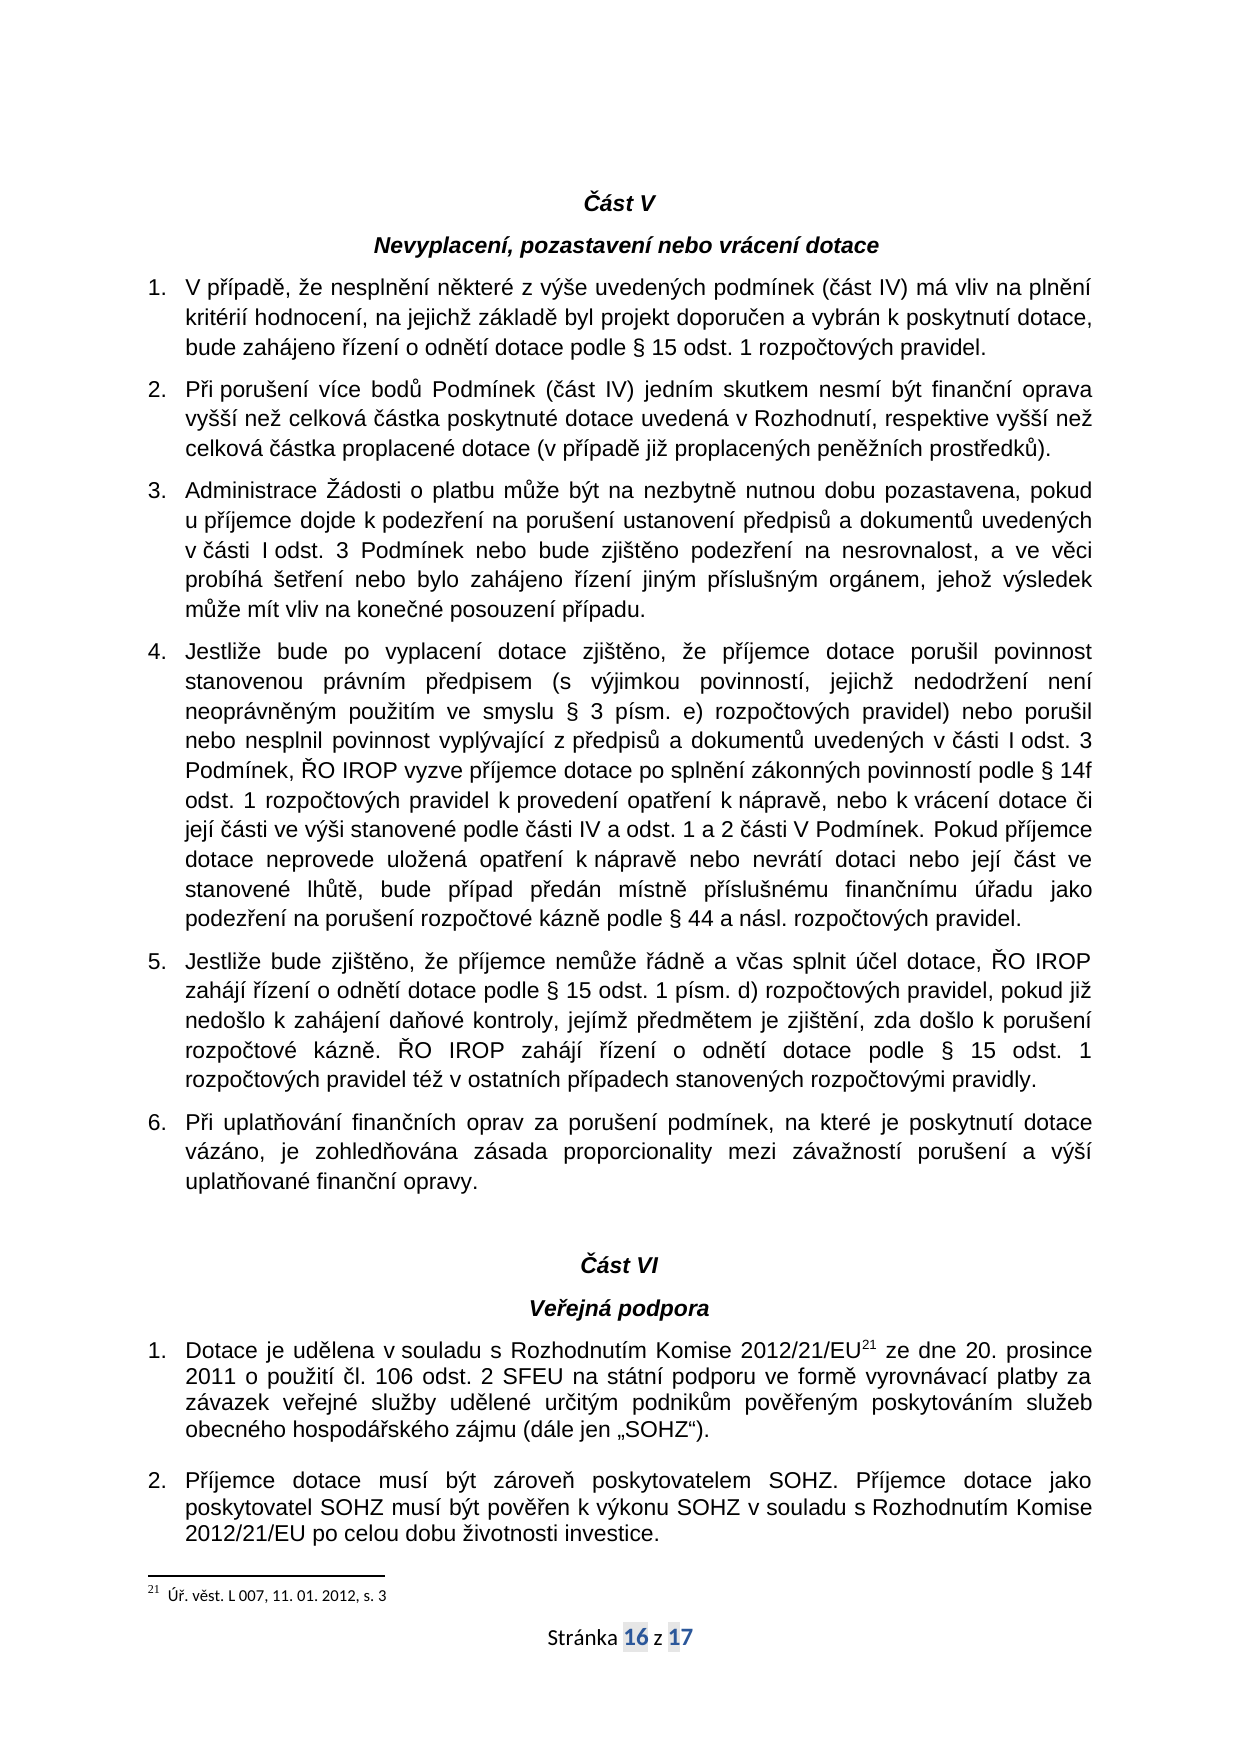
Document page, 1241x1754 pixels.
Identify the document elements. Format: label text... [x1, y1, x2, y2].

list Administrace Žádosti o platbu může být na nezbytně nutnou dobu pozastavena, pokud u příjemce dojde k podezření na porušení ustanovení předpisů a dokumentů uvedených v části I odst. 3 Podmínek nebo bude zjištěno podezření na nesrovnalost, a ve věci probíhá šetření nebo bylo zahájeno řízení jiným příslušným orgánem, jehož výsledek může mít vliv na konečné posouzení případu. [148, 477, 1093, 622]
list Příjemce dotace musí být zároveň poskytovatelem SOHZ. Příjemce dotace jako poskytovatel SOHZ musí být pověřen k výkonu SOHZ v souladu s Rozhodnutím Komise 2012/21/EU po celou dobu životnosti investice. [148, 1467, 1093, 1546]
list Při porušení více bodů Podmínek (část IV) jedním skutkem nesmí být finanční oprava vyšší než celková částka poskytnuté dotace uvedená v Rozhodnutí, respektive vyšší než celková částka proplacené dotace (v případě již proplacených peněžních prostředků). [148, 376, 1093, 461]
list Při uplatňování finančních oprav za porušení podmínek, na které je poskytnutí dotace vázáno, je zohledňována zásada proporcionality mezi závažností porušení a výší uplatňované finanční opravy. [148, 1108, 1093, 1194]
subtitle Část V [148, 190, 1093, 216]
text Veřejná podpora [148, 1294, 1093, 1321]
list Jestliže bude zjištěno, že příjemce nemůže řádně a včas splnit účel dotace, ŘO IROP zahájí řízení o odnětí dotace podle § 15 odst. 1 písm. d) rozpočtových pravidel, pokud již nedošlo k zahájení daňové kontroly, jejímž předmětem je zjištění, zda došlo k porušení rozpočtové kázně. ŘO IROP zahájí řízení o odnětí dotace podle § 15 odst. 1 rozpočtových pravidel též v ostatních případech stanovených rozpočtovými pravidly. [148, 948, 1093, 1093]
text Nevyplacení, pozastavení nebo vrácení dotace [162, 232, 1093, 258]
list V případě, že nesplnění některé z výše uvedených podmínek (část IV) má vliv na plnění kritérií hodnocení, na jejichž základě byl projekt doporučen a vybrán k poskytnutí dotace, bude zahájeno řízení o odnětí dotace podle § 15 odst. 1 rozpočtových pravidel. [148, 274, 1093, 360]
list Jestliže bude po vyplacení dotace zjištěno, že příjemce dotace porušil povinnost stanovenou právním předpisem (s výjimkou povinností, jejichž nedodržení není neoprávněným použitím ve smyslu § 3 písm. e) rozpočtových pravidel) nebo porušil nebo nesplnil povinnost vyplývající z předpisů a dokumentů uvedených v části I odst. 3 Podmínek, ŘO IROP vyzve příjemce dotace po splnění zákonných povinností podle § 14f odst. 1 rozpočtových pravidel k provedení opatření k nápravě, nebo k vrácení dotace či její části ve výši stanovené podle části IV a odst. 1 a 2 části V Podmínek. Pokud příjemce dotace neprovede uložená opatření k nápravě nebo nevrátí dotaci nebo její část ve stanovené lhůtě, bude případ předán místně příslušnému finančnímu úřadu jako podezření na porušení rozpočtové kázně podle § 44 a násl. rozpočtových pravidel. [148, 638, 1093, 932]
text Část VI [148, 1252, 1093, 1279]
list Dotace je udělena v souladu s Rozhodnutím Komise 2012/21/EU ze dne 20. prosince 2011 o použití čl. 106 odst. 2 SFEU na státní podporu ve formě vyrovnávací platby za závazek veřejné služby udělené určitým podnikům pověřeným poskytováním služeb obecného hospodářského zájmu (dále jen „SOHZ“). [148, 1337, 1093, 1442]
